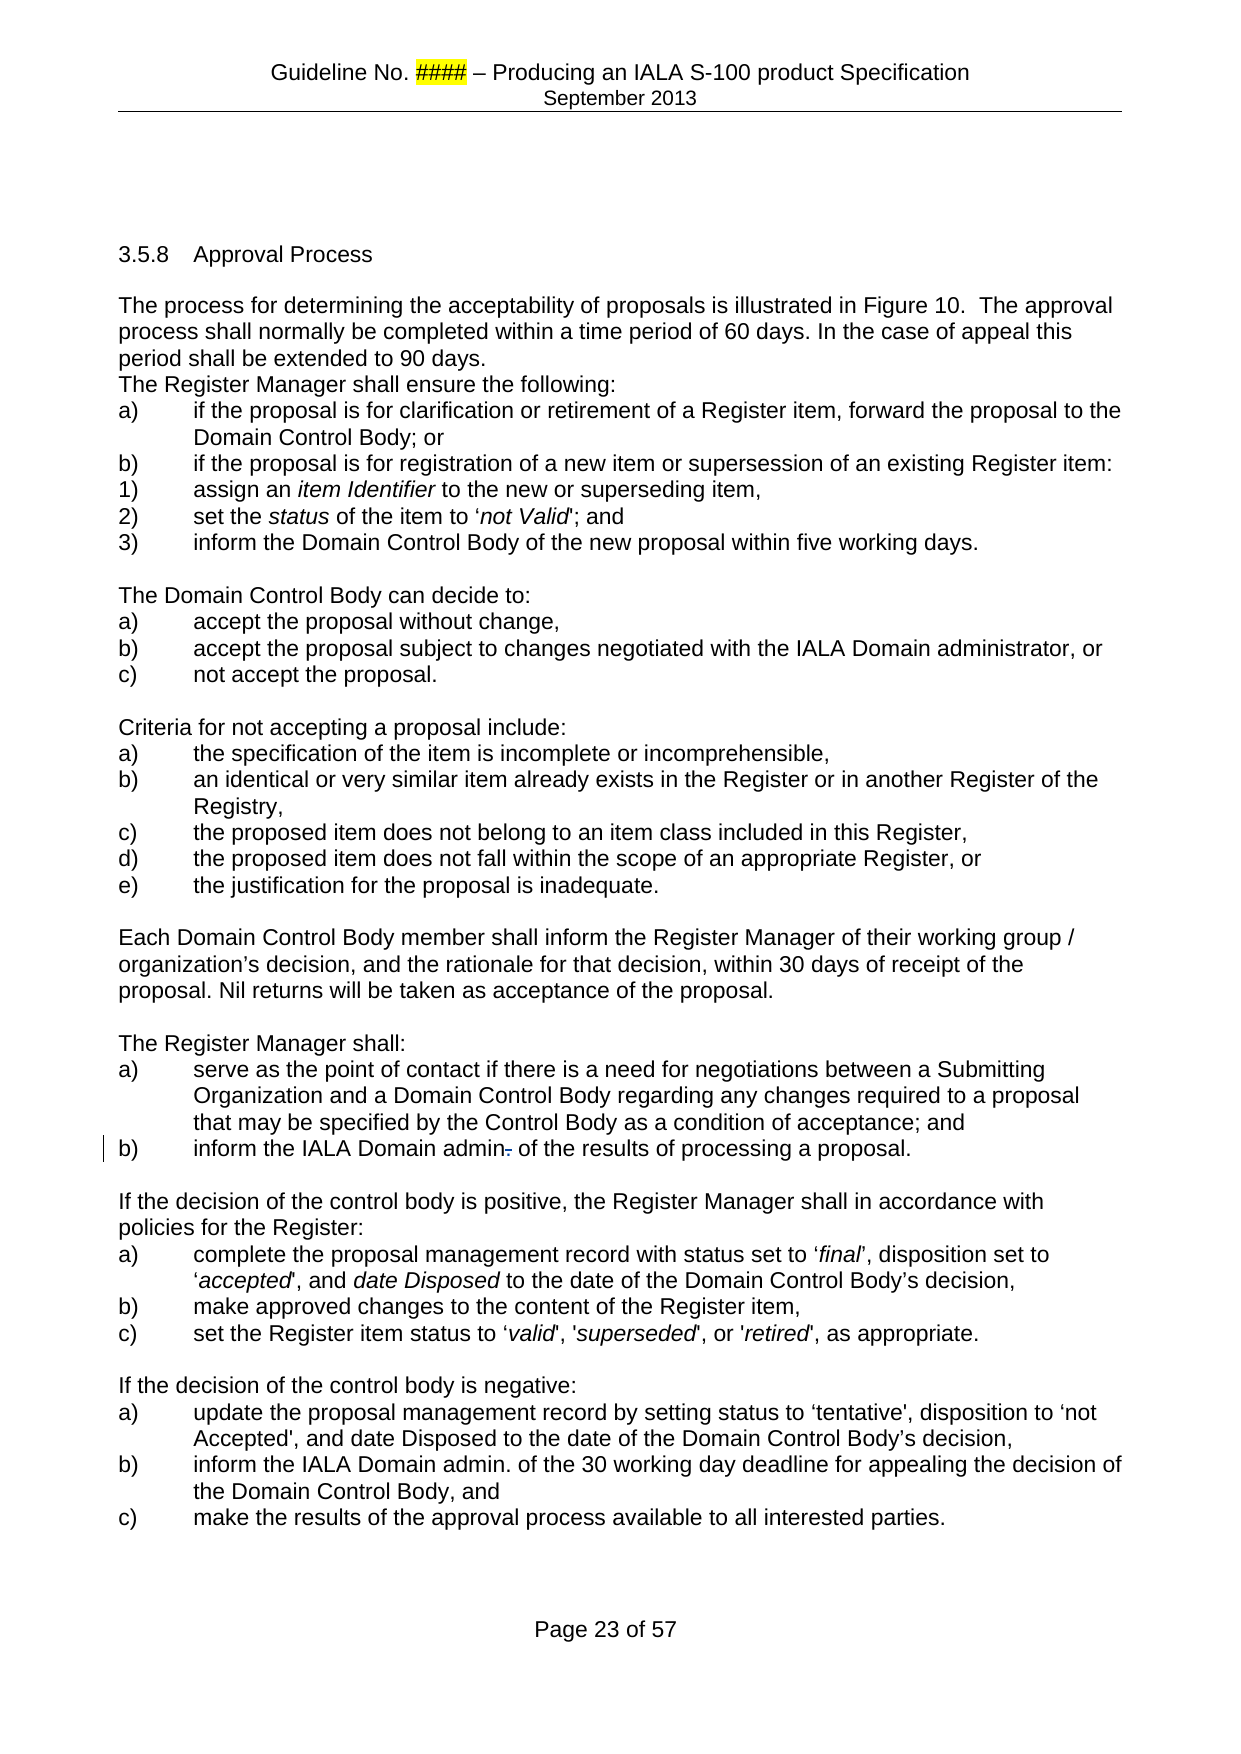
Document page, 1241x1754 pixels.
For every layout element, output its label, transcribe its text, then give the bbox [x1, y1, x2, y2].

text If the decision of the control body is positive, the Register Manager shall in accordance with policies for the Register: [118, 1188, 1122, 1241]
text a) complete the proposal management record with status set to ‘final’, disposition set to ‘accepted', and date Disposed to the date of the Domain Control Body’s decision, [118, 1241, 1122, 1293]
text b) an identical or very similar item already exists in the Register or in another Register of the Registry, [118, 766, 1122, 819]
text b) make approved changes to the content of the Register item, [118, 1293, 1122, 1320]
text The Register Manager shall: [118, 1030, 1122, 1056]
text e) the justification for the proposal is inadequate. [118, 872, 1122, 898]
text a) if the proposal is for clarification or retirement of a Register item, forward the proposal to the Domain Control Body; or [118, 397, 1122, 450]
text b) accept the proposal subject to changes negotiated with the IALA Domain administrator, or [118, 634, 1122, 661]
text c) set the Register item status to ‘valid', 'superseded', or 'retired', as appropriate. [118, 1320, 1122, 1346]
text b) if the proposal is for registration of a new item or supersession of an existing Register item: [118, 450, 1122, 476]
text a) accept the proposal without change, [118, 608, 1122, 634]
text c) the proposed item does not belong to an item class included in this Register, [118, 819, 1122, 845]
subtitle Approval Process [118, 241, 1122, 267]
text a) serve as the point of contact if there is a need for negotiations between a Submitting Organization and a Domain Control Body regarding any changes required to a proposal that may be specified by the Control Body as a condition of acceptance; and [118, 1056, 1122, 1135]
text c) not accept the proposal. [118, 661, 1122, 687]
text d) the proposed item does not fall within the scope of an appropriate Register, or [118, 845, 1122, 872]
text b) inform the IALA Domain admin of the results of processing a proposal. [118, 1135, 1122, 1162]
text The process for determining the acceptability of proposals is illustrated in Figure 10. The approval process shall normally be completed within a time period of 60 days. In the case of appeal this period shall be extended to 90 days. [118, 292, 1122, 371]
text Criteria for not accepting a proposal include: [118, 713, 1122, 740]
text 3) inform the Domain Control Body of the new proposal within five working days. [118, 529, 1122, 555]
text The Domain Control Body can decide to: [118, 582, 1122, 608]
text c) make the results of the approval process available to all interested parties. [118, 1504, 1122, 1531]
text 2) set the status of the item to ‘not Valid'; and [118, 503, 1122, 529]
text a) update the proposal management record by setting status to ‘tentative', disposition to ‘not Accepted', and date Disposed to the date of the Domain Control Body’s decision, [118, 1399, 1122, 1451]
text b) inform the IALA Domain admin. of the 30 working day deadline for appealing the decision of the Domain Control Body, and [118, 1451, 1122, 1504]
text 1) assign an item Identifier to the new or superseding item, [118, 476, 1122, 503]
text a) the specification of the item is incomplete or incomprehensible, [118, 740, 1122, 766]
text If the decision of the control body is negative: [118, 1372, 1122, 1399]
text Each Domain Control Body member shall inform the Register Manager of their working group / organization’s decision, and the rationale for that decision, within 30 days of receipt of the proposal. Nil returns will be taken as acceptance of the proposal. [118, 924, 1122, 1003]
text The Register Manager shall ensure the following: [118, 371, 1122, 397]
